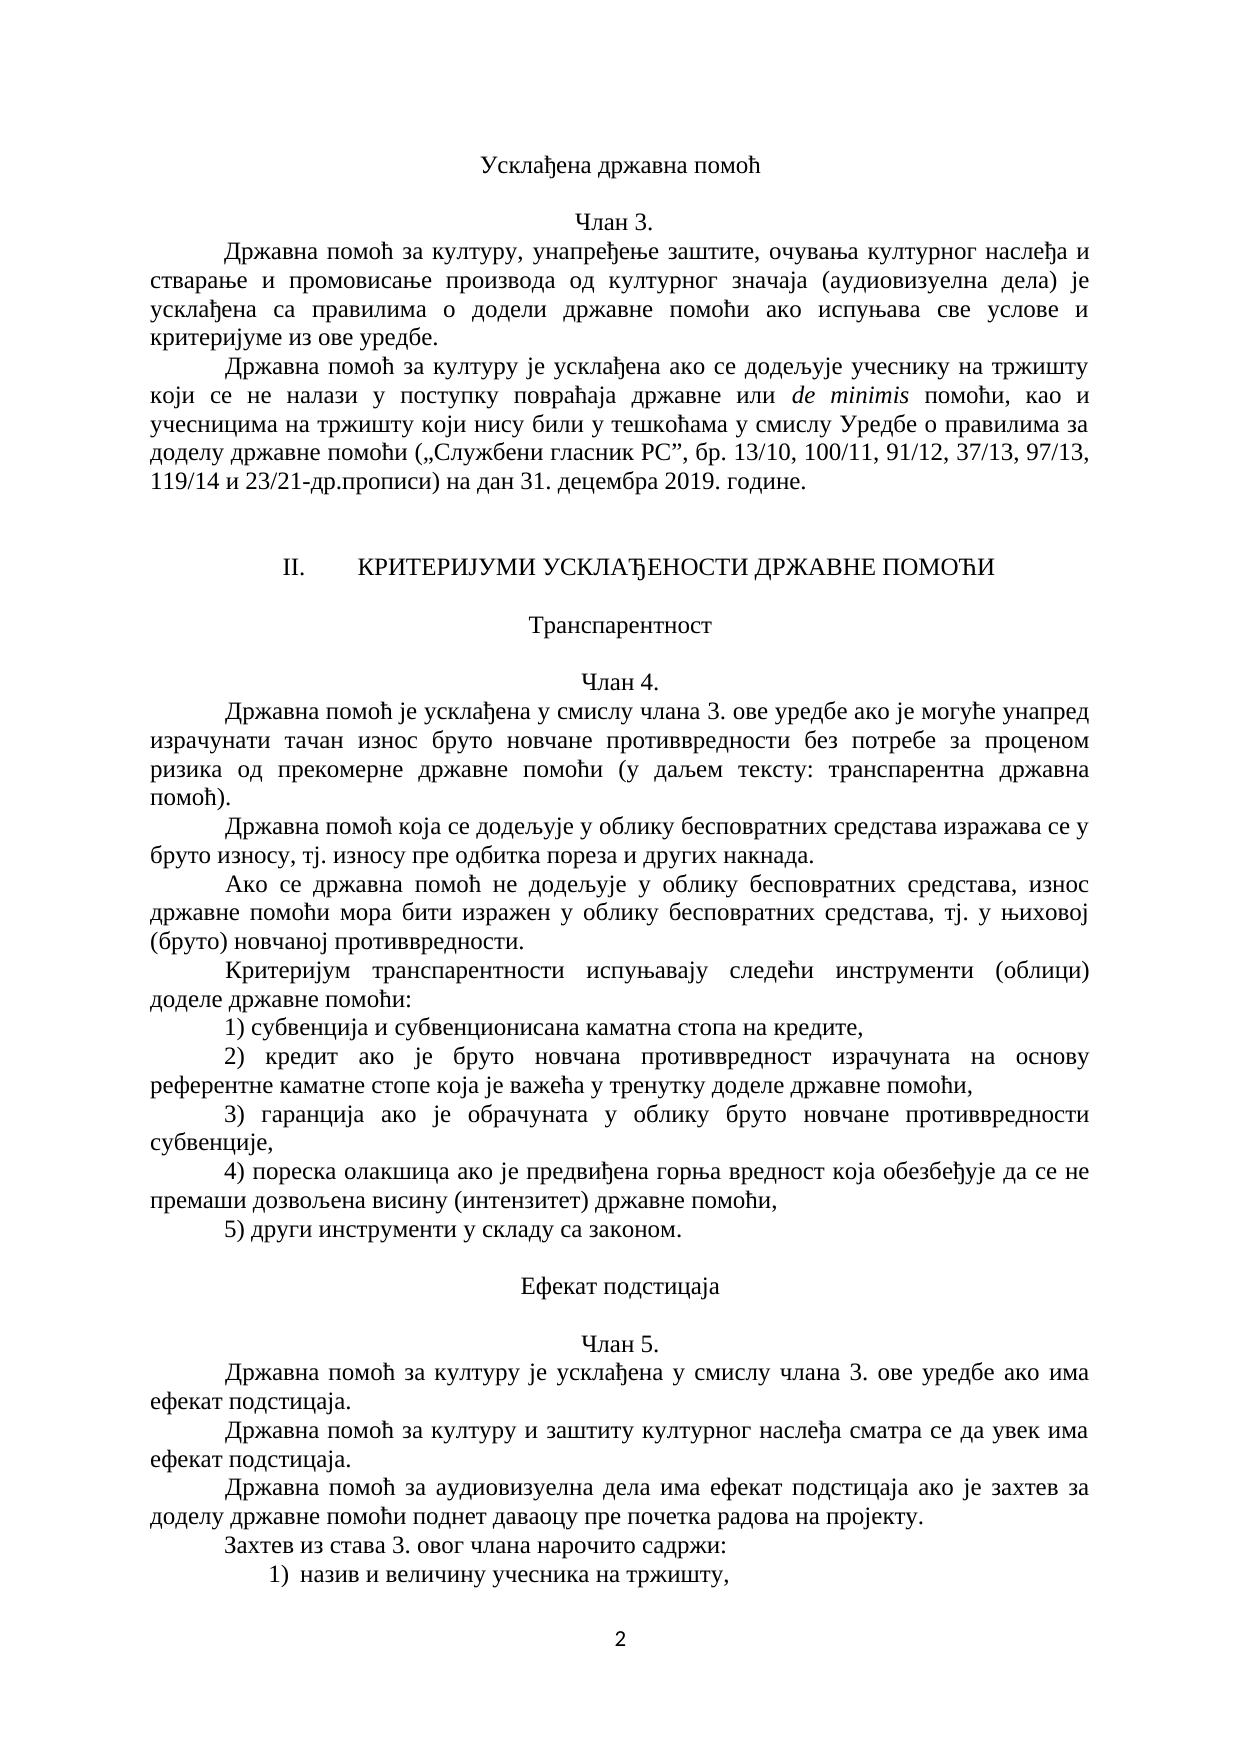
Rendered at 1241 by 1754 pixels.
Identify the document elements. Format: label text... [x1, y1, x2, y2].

text Усклађена државна помоћ [150, 150, 1090, 179]
text Ако се државна помоћ не додељује у облику бесповратних средстава, износ државне помоћи мора бити изражен у облику бесповратних средстава, тј. у њиховој (бруто) новчаној противвредности. [150, 869, 1090, 955]
text 1) субвенција и субвенционисана каматна стопа на кредитe, [150, 1012, 1090, 1041]
text 4) пореска олакшица ако је предвиђена горња вредност која обезбеђује да се не премаши дозвољена висину (интензитет) државне помоћи, [150, 1156, 1090, 1214]
text Државна помоћ за културу је усклађена у смислу члана 3. ове уредбе ако има ефекат подстицаја. [150, 1357, 1090, 1415]
list назив и величину учесника на тржишту, [224, 1559, 1090, 1587]
text Члан 3. [525, 207, 1090, 236]
list КРИТЕРИЈУМИ УСКЛАЂЕНОСТИ ДРЖАВНЕ ПОМОЋИ [187, 552, 1090, 581]
text Државна помоћ je усклађена у смислу члана 3. ове уредбе ако је могуће унапред израчунати тачан износ бруто новчане противвредности без потребе за проценом ризика од прекомерне државне помоћи (у даљем тексту: транспарентна државна помоћ). [150, 696, 1090, 811]
text Транспарентност [150, 610, 1090, 639]
text Eфекат подстицаја [150, 1271, 1090, 1300]
text Критеријум транспарентности испуњавају следећи инструменти (облици) доделе државне помоћи: [150, 955, 1090, 1012]
text 5) други инструменти у складу са законом. [150, 1214, 1090, 1242]
text Члан 5. [150, 1329, 1090, 1357]
text Државна помоћ за културу и заштиту културног наслеђа сматра се да увек има ефекат подстицаја. [150, 1415, 1090, 1472]
text Државна помоћ за културу, унапређење заштите, очувања културног наслеђа и стварање и промовисање производа од културног значаја (аудиовизуелна дела) је усклађена са правилима о додели државне помоћи ако испуњава све услове и критеријуме из ове уредбе. [150, 236, 1090, 351]
text Државна помоћ за културу је усклађена ако се додељује учеснику на тржишту који се не налази у поступку повраћаја државне или de minimis помоћи, као и учесницима на тржишту који нису били у тешкоћама у смислу Уредбе о правилима за доделу државне помоћи („Службени гласник РС”, бр. 13/10, 100/11, 91/12, 37/13, 97/13, 119/14 и 23/21-др.прописи) на дан 31. децембра 2019. године. [150, 351, 1090, 495]
text 3) гаранција ако је обрачуната у облику бруто новчане противвредности субвенције, [150, 1099, 1090, 1156]
text Члан 4. [150, 667, 1090, 696]
text Државна помоћ за аудиовизуелна дела има ефекат подстицаја ако је захтев за доделу државне помоћи поднет даваоцу пре почетка радова на пројекту. [150, 1472, 1090, 1530]
text Државна помоћ која се додељује у облику бесповратних средстава изражава се у бруто износу, тј. износу пре одбитка пореза и других накнада. [150, 811, 1090, 869]
text Захтев из става 3. овог члана нарочито садржи: [150, 1530, 1090, 1559]
text 2) кредит ако је бруто новчана противвредност израчуната на основу референтне каматне стопе која је важећа у тренутку доделе државне помоћи, [150, 1041, 1090, 1099]
